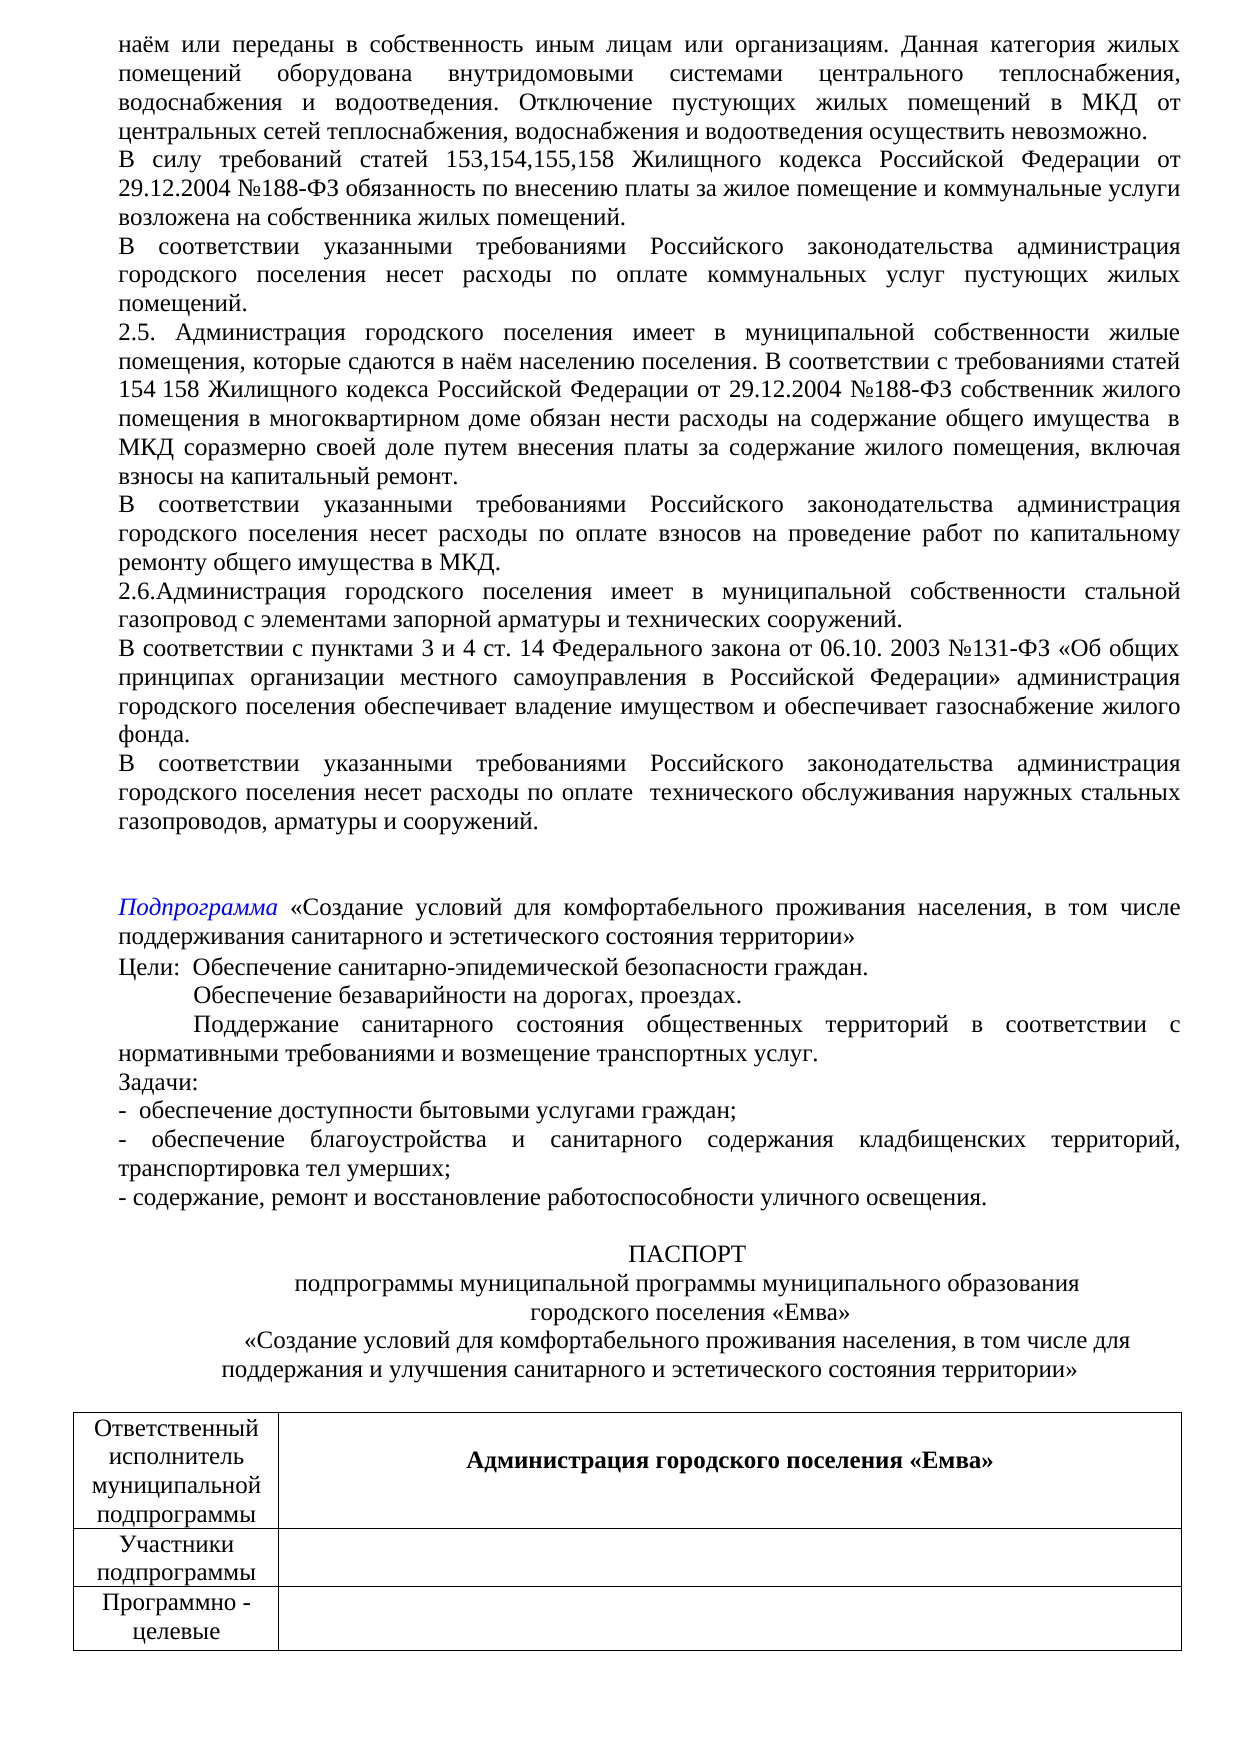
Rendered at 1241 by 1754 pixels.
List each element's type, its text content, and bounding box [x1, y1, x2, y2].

text В соответствии указанными требованиями Российского законодательства администрация городского поселения несет расходы по оплате взносов на проведение работ по капитальному ремонту общего имущества в МКД. [118, 489, 1181, 576]
table_cell [279, 1587, 1181, 1649]
table_cell Участники подпрограммы [74, 1529, 278, 1586]
text В соответствии указанными требованиями Российского законодательства администрация городского поселения несет расходы по оплате коммунальных услуг пустующих жилых помещений. [118, 231, 1181, 317]
text городского поселения «Емва» [118, 1297, 1181, 1325]
table_header Ответственный исполнитель муниципальной подпрограммы [74, 1413, 278, 1528]
text - обеспечение доступности бытовыми услугами граждан; [118, 1095, 1181, 1124]
text подпрограммы муниципальной программы муниципального образования [118, 1268, 1181, 1297]
text В соответствии указанными требованиями Российского законодательства администрация городского поселения несет расходы по оплате технического обслуживания наружных стальных газопроводов, арматуры и сооружений. [118, 748, 1181, 834]
text Обеспечение безаварийности на дорогах, проездах. [118, 980, 1181, 1009]
text - содержание, ремонт и восстановление работоспособности уличного освещения. [118, 1182, 1181, 1210]
text 2.6.Администрация городского поселения имеет в муниципальной собственности стальной газопровод с элементами запорной арматуры и технических сооружений. [118, 576, 1181, 633]
table_header Администрация городского поселения «Емва» [279, 1413, 1181, 1528]
text В силу требований статей 153,154,155,158 Жилищного кодекса Российской Федерации от 29.12.2004 №188-ФЗ обязанность по внесению платы за жилое помещение и коммунальные услуги возложена на собственника жилых помещений. [118, 144, 1181, 231]
text Поддержание санитарного состояния общественных территорий в соответствии с нормативными требованиями и возмещение транспортных услуг. [118, 1009, 1181, 1067]
text Цели: Обеспечение санитарно-эпидемической безопасности граждан. [118, 952, 1181, 980]
table_cell [279, 1529, 1181, 1586]
text ПАСПОРТ [118, 1239, 1181, 1268]
text В соответствии с пунктами 3 и 4 ст. 14 Федерального закона от 06.10. 2003 №131-ФЗ «Об общих принципах организации местного самоуправления в Российской Федерации» администрация городского поселения обеспечивает владение имуществом и обеспечивает газоснабжение жилого фонда. [118, 633, 1181, 748]
text 2.5. Администрация городского поселения имеет в муниципальной собственности жилые помещения, которые сдаются в наём населению поселения. В соответствии с требованиями статей 154 158 Жилищного кодекса Российской Федерации от 29.12.2004 №188-ФЗ собственник жилого помещения в многоквартирном доме обязан нести расходы на содержание общего имущества в МКД соразмерно своей доле путем внесения платы за содержание жилого помещения, включая взносы на капитальный ремонт. [118, 317, 1181, 489]
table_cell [74, 1587, 278, 1649]
text Подпрограмма «Создание условий для комфортабельного проживания населения, в том числе поддерживания санитарного и эстетического состояния территории» [118, 892, 1181, 952]
text Задачи: [118, 1067, 1181, 1095]
text «Создание условий для комфортабельного проживания населения, в том числе для поддержания и улучшения санитарного и эстетического состояния территории» [118, 1325, 1181, 1383]
text - обеспечение благоустройства и санитарного содержания кладбищенских территорий, транспортировка тел умерших; [118, 1124, 1181, 1182]
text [118, 29, 1181, 144]
